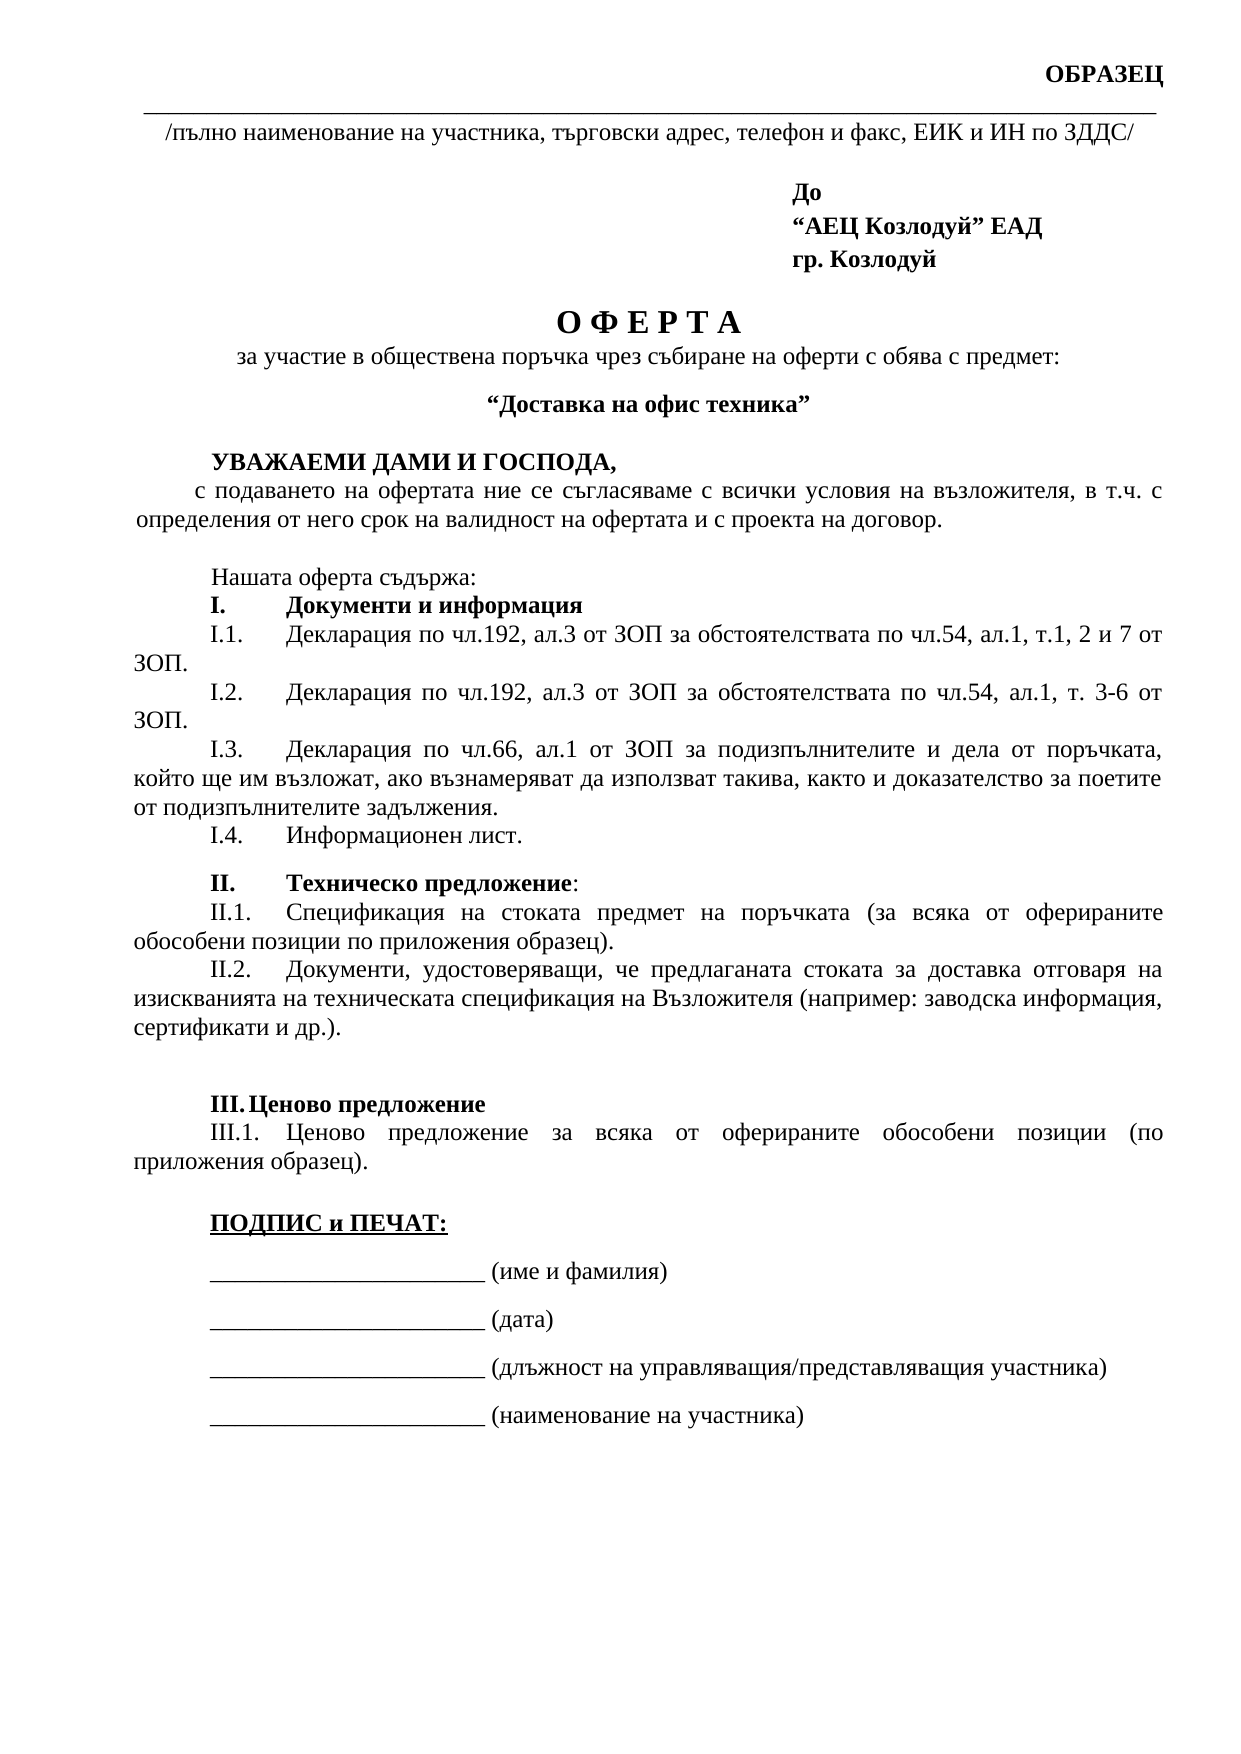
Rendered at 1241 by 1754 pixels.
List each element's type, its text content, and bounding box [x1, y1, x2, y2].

text I.2. Декларация по чл.192, ал.3 от ЗОП за обстоятелствата по чл.54, ал.1, т. 3-6 от ЗОП. [133, 677, 1163, 734]
text УВАЖАЕМИ ДАМИ И ГОСПОДА, [136, 447, 1163, 475]
text I.1. Декларация по чл.192, ал.3 от ЗОП за обстоятелствата по чл.54, ал.1, т.1, 2 и 7 от ЗОП. [133, 619, 1163, 677]
subtitle До [717, 174, 1163, 207]
list Документи и информация [133, 590, 1163, 619]
subtitle /пълно наименование на участника, търговски адрес, телефон и факс, ЕИК и ИН по ЗДДС/ [136, 117, 1163, 145]
list Ценово предложение [133, 1089, 1163, 1117]
text ______________________ (дата) [136, 1304, 1163, 1333]
text “Доставка на офис техника” [133, 389, 1163, 418]
text I.4. Информационен лист. [133, 820, 1163, 849]
text ______________________ (длъжност на управляващия/представляващия участника) [136, 1352, 1163, 1381]
text с подаването на офертата ние се съгласяваме с всички условия на възложителя, в т.ч. с определения от него срок на валидност на офертата и с проекта на договор. [136, 475, 1163, 533]
text Нашата оферта съдържа: [136, 562, 1163, 590]
subtitle ОБРАЗЕЦ [136, 59, 1163, 88]
text ______________________ (име и фамилия) [136, 1256, 1163, 1285]
text за участие в обществена поръчка чрез събиране на оферти с обява с предмет: [133, 341, 1163, 370]
subtitle “АЕЦ Козлодуй” ЕАД [136, 207, 1163, 241]
text II.2. Документи, удостоверяващи, че предлаганата стоката за доставка отговаря на изискванията на техническата спецификация на Възложителя (например: заводска информация, сертификати и др.). [133, 954, 1163, 1041]
text I.3. Декларация по чл.66, ал.1 от ЗОП за подизпълнителите и дела от поръчката, който ще им възложат, ако възнамеряват да използват такива, както и доказателство за поетите от подизпълнителите задължения. [133, 734, 1163, 820]
subtitle гр. Козлодуй [136, 241, 1163, 274]
text ПОДПИС и ПЕЧАТ: [136, 1208, 1163, 1237]
subtitle _________________________________________________________________________________ [136, 88, 1163, 117]
text .1. Ценово предложение за всяка от оферираните обособени позиции (по приложения образец). [133, 1117, 1163, 1175]
text II. Техническо предложение: [133, 868, 1163, 897]
text II.1. Спецификация на стоката предмет на поръчката (за всяка от оферираните обособени позиции по приложения образец). [133, 897, 1163, 954]
text ______________________ (наименование на участника) [136, 1400, 1163, 1429]
text О Ф Е Р Т А [133, 303, 1163, 341]
